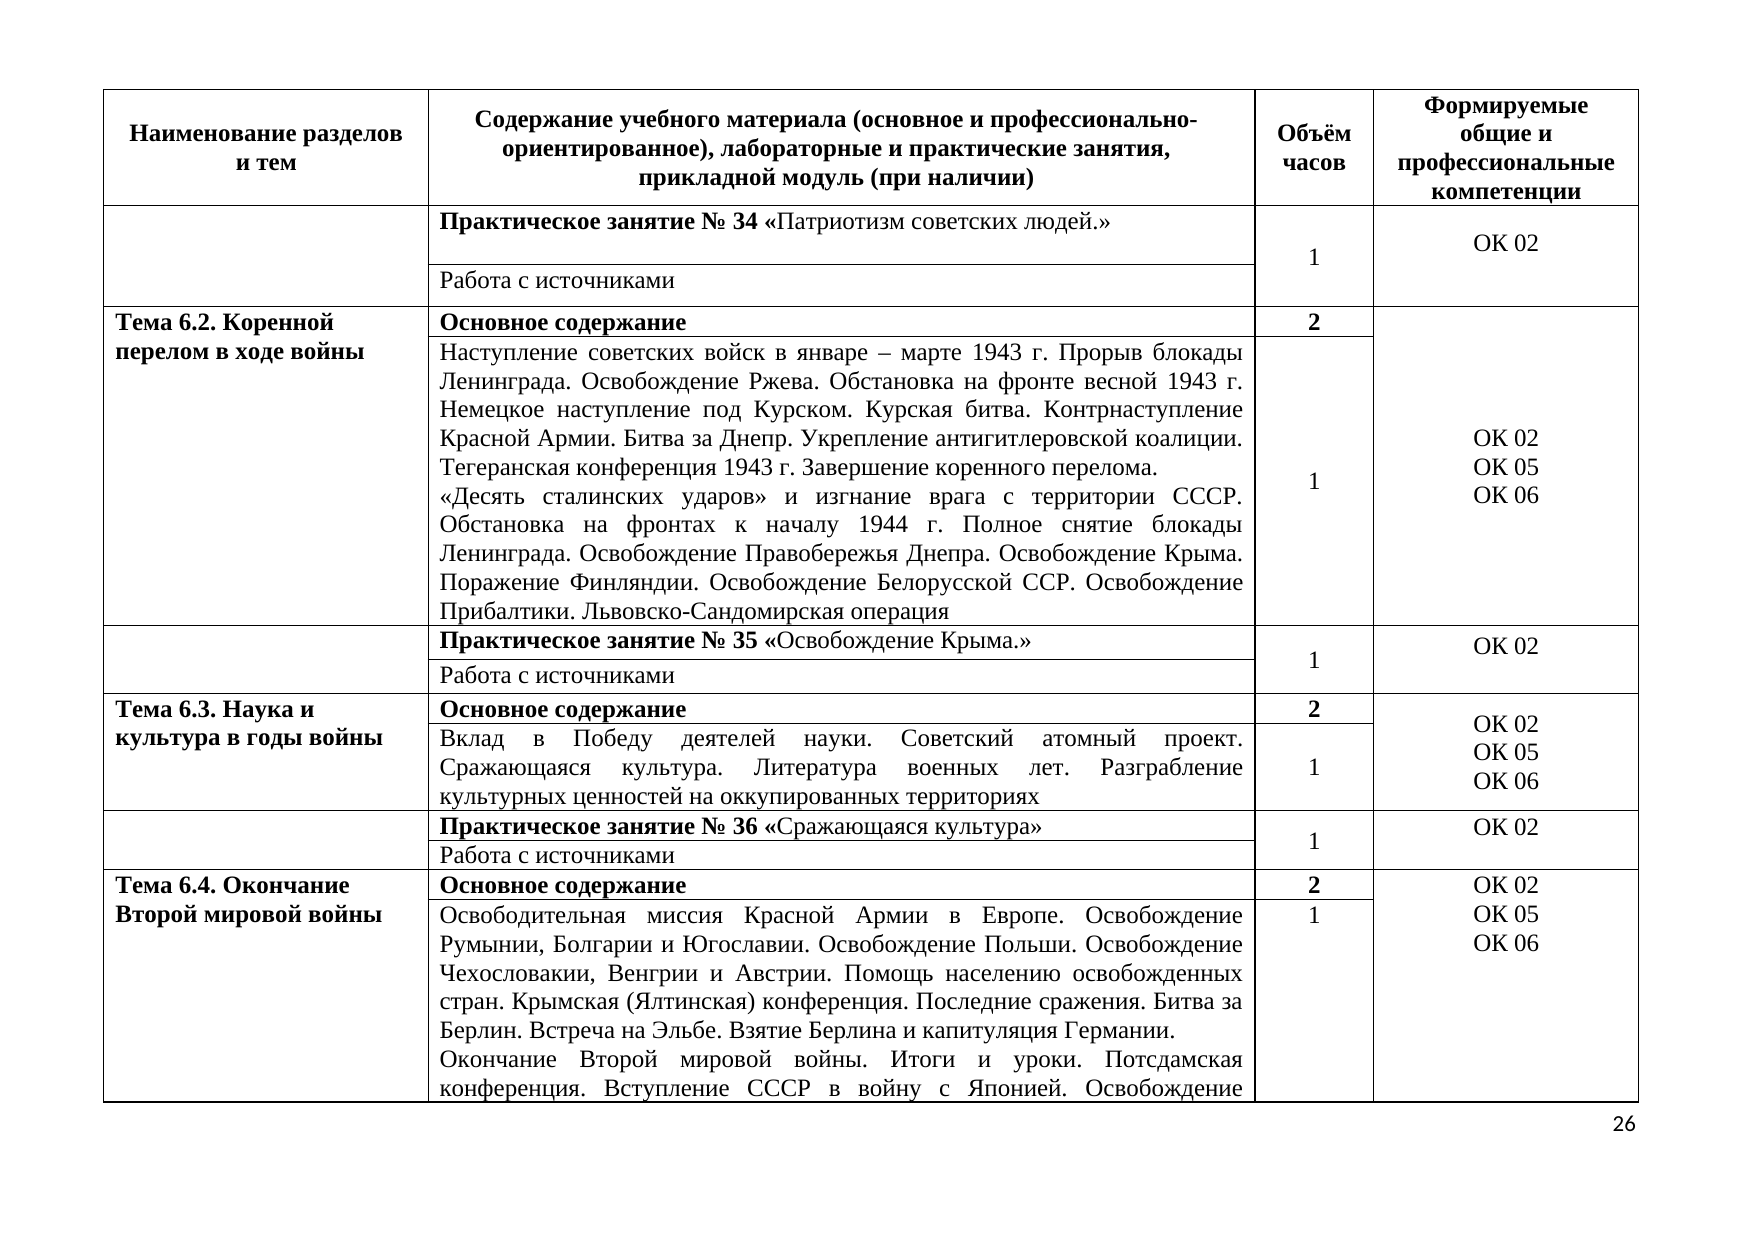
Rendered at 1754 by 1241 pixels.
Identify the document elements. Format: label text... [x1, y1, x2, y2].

table_cell ОК 02 ОК 05 ОК 06 [1374, 694, 1638, 810]
table_cell 2 [1256, 307, 1373, 336]
table_cell 2 [1256, 694, 1373, 722]
table_cell 2 [1256, 870, 1373, 899]
table_cell Тема 6.2. Коренной перелом в ходе войны [104, 307, 428, 624]
table_cell [104, 811, 428, 869]
table_cell Наступление советских войск в январе – марте 1943 г. Прорыв блокады Ленинграда. Освобождение Ржева. Обстановка на фронте весной 1943 г. Немецкое наступление под Курском. Курская битва. Контрнаступление Красной Армии. Битва за Днепр. Укрепление антигитлеровской коалиции. Тегеранская конференция 1943 г. Завершение коренного перелома. «Десять сталинских ударов» и изгнание врага с территории СССР. Обстановка на фронтах к началу 1944 г. Полное снятие блокады Ленинграда. Освобождение Правобережья Днепра. Освобождение Крыма. Поражение Финляндии. Освобождение Белорусской ССР. Освобождение Прибалтики. Львовско-Сандомирская операция [429, 337, 1254, 624]
table_header Наименование разделов и тем [104, 90, 428, 205]
table_cell Работа с источниками [429, 265, 1254, 306]
table_cell Работа с источниками [429, 841, 1254, 869]
table_cell [104, 206, 428, 306]
table_cell Тема 6.4. Окончание Второй мировой войны [104, 870, 428, 1101]
table_cell Работа с источниками [429, 660, 1254, 693]
table_cell 1 [1256, 900, 1373, 1101]
table_cell 1 [1256, 724, 1373, 810]
table_cell Вклад в Победу деятелей науки. Советский атомный проект. Сражающаяся культура. Литература военных лет. Разграбление культурных ценностей на оккупированных территориях [429, 724, 1254, 810]
table_cell Практическое занятие № 36 «Сражающаяся культура» [429, 811, 1254, 839]
table_cell Тема 6.3. Наука и культура в годы войны [104, 694, 428, 810]
table_header Формируемые общие и профессиональные компетенции [1374, 90, 1638, 205]
table_cell ОК 02 ОК 05 ОК 06 [1374, 870, 1638, 1101]
table_cell Практическое занятие № 35 «Освобождение Крыма.» [429, 626, 1254, 659]
table_cell 1 [1256, 811, 1373, 869]
table_cell ОК 02 [1374, 206, 1638, 306]
table_cell ОК 02 [1374, 626, 1638, 693]
table_cell Основное содержание [429, 307, 1254, 336]
table_cell [104, 626, 428, 693]
table_cell ОК 02 [1374, 811, 1638, 869]
table_cell Основное содержание [429, 694, 1254, 722]
table_cell 1 [1256, 206, 1373, 306]
table_cell 1 [1256, 337, 1373, 624]
table_header Объём часов [1256, 90, 1373, 205]
table_cell Основное содержание [429, 870, 1254, 899]
table_header Содержание учебного материала (основное и профессионально-ориентированное), лабораторные и практические занятия, прикладной модуль (при наличии) [429, 90, 1254, 205]
table_cell 1 [1256, 626, 1373, 693]
table_cell ОК 02 ОК 05 ОК 06 [1374, 307, 1638, 624]
table_cell Практическое занятие № 34 «Патриотизм советских людей.» [429, 206, 1254, 264]
